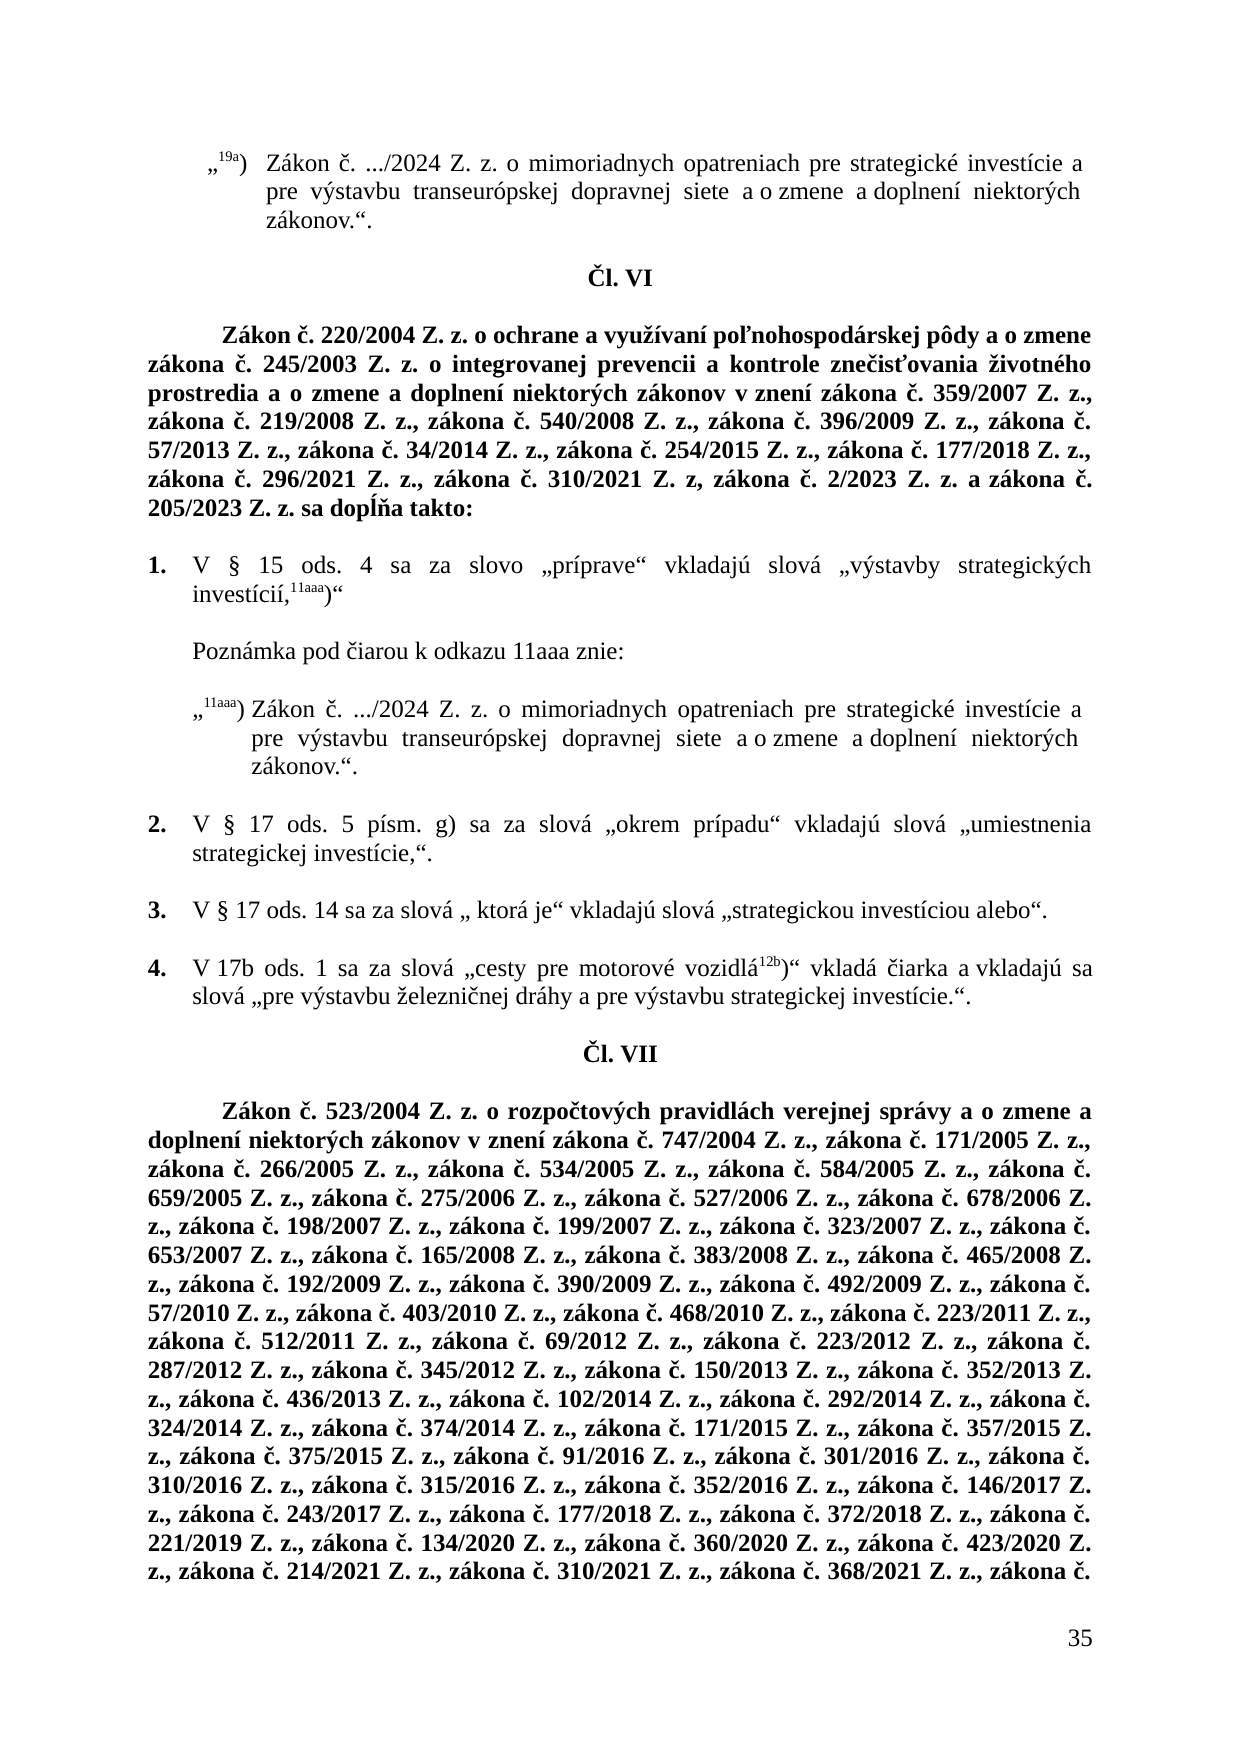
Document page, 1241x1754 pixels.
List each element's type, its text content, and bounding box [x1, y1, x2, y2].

list V § 15 ods. 4 sa za slovo „príprave“ vkladajú slová „výstavby strategických investícií,11aaa)“ [148, 550, 1093, 608]
list V § 17 ods. 5 písm. g) sa za slová „okrem prípadu“ vkladajú slová „umiestnenia strategickej investície,“. [148, 809, 1093, 866]
text „11aaa) Zákon č. .../2024 Z. z. o mimoriadnych opatreniach pre strategické investície a pre výstavbu transeurópskej dopravnej siete a o zmene a doplnení niektorých zákonov.“. [192, 694, 1093, 780]
text Poznámka pod čiarou k odkazu 11aaa znie: [192, 636, 1093, 665]
text Čl. VI [148, 263, 1093, 291]
text Čl. VII [148, 1039, 1093, 1068]
list V § 17 ods. 14 sa za slová „ ktorá je“ vkladajú slová „strategickou investíciou alebo“. [148, 895, 1093, 924]
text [148, 1096, 1093, 1585]
list „19a) Zákon č. .../2024 Z. z. o mimoriadnych opatreniach pre strategické investície a pre výstavbu transeurópskej dopravnej siete a o zmene a doplnení niektorých zákonov.“. [207, 148, 1093, 234]
list V 17b ods. 1 sa za slová „cesty pre motorové vozidlá12b)“ vkladá čiarka a vkladajú sa slová „pre výstavbu železničnej dráhy a pre výstavbu strategickej investície.“. [148, 953, 1093, 1010]
text Zákon č. 220/2004 Z. z. o ochrane a využívaní poľnohospodárskej pôdy a o zmene zákona č. 245/2003 Z. z. o integrovanej prevencii a kontrole znečisťovania životného prostredia a o zmene a doplnení niektorých zákonov v znení zákona č. 359/2007 Z. z., zákona č. 219/2008 Z. z., zákona č. 540/2008 Z. z., zákona č. 396/2009 Z. z., zákona č. 57/2013 Z. z., zákona č. 34/2014 Z. z., zákona č. 254/2015 Z. z., zákona č. 177/2018 Z. z., zákona č. 296/2021 Z. z., zákona č. 310/2021 Z. z, zákona č. 2/2023 Z. z. a zákona č. 205/2023 Z. z. sa dopĺňa takto: [148, 320, 1093, 521]
